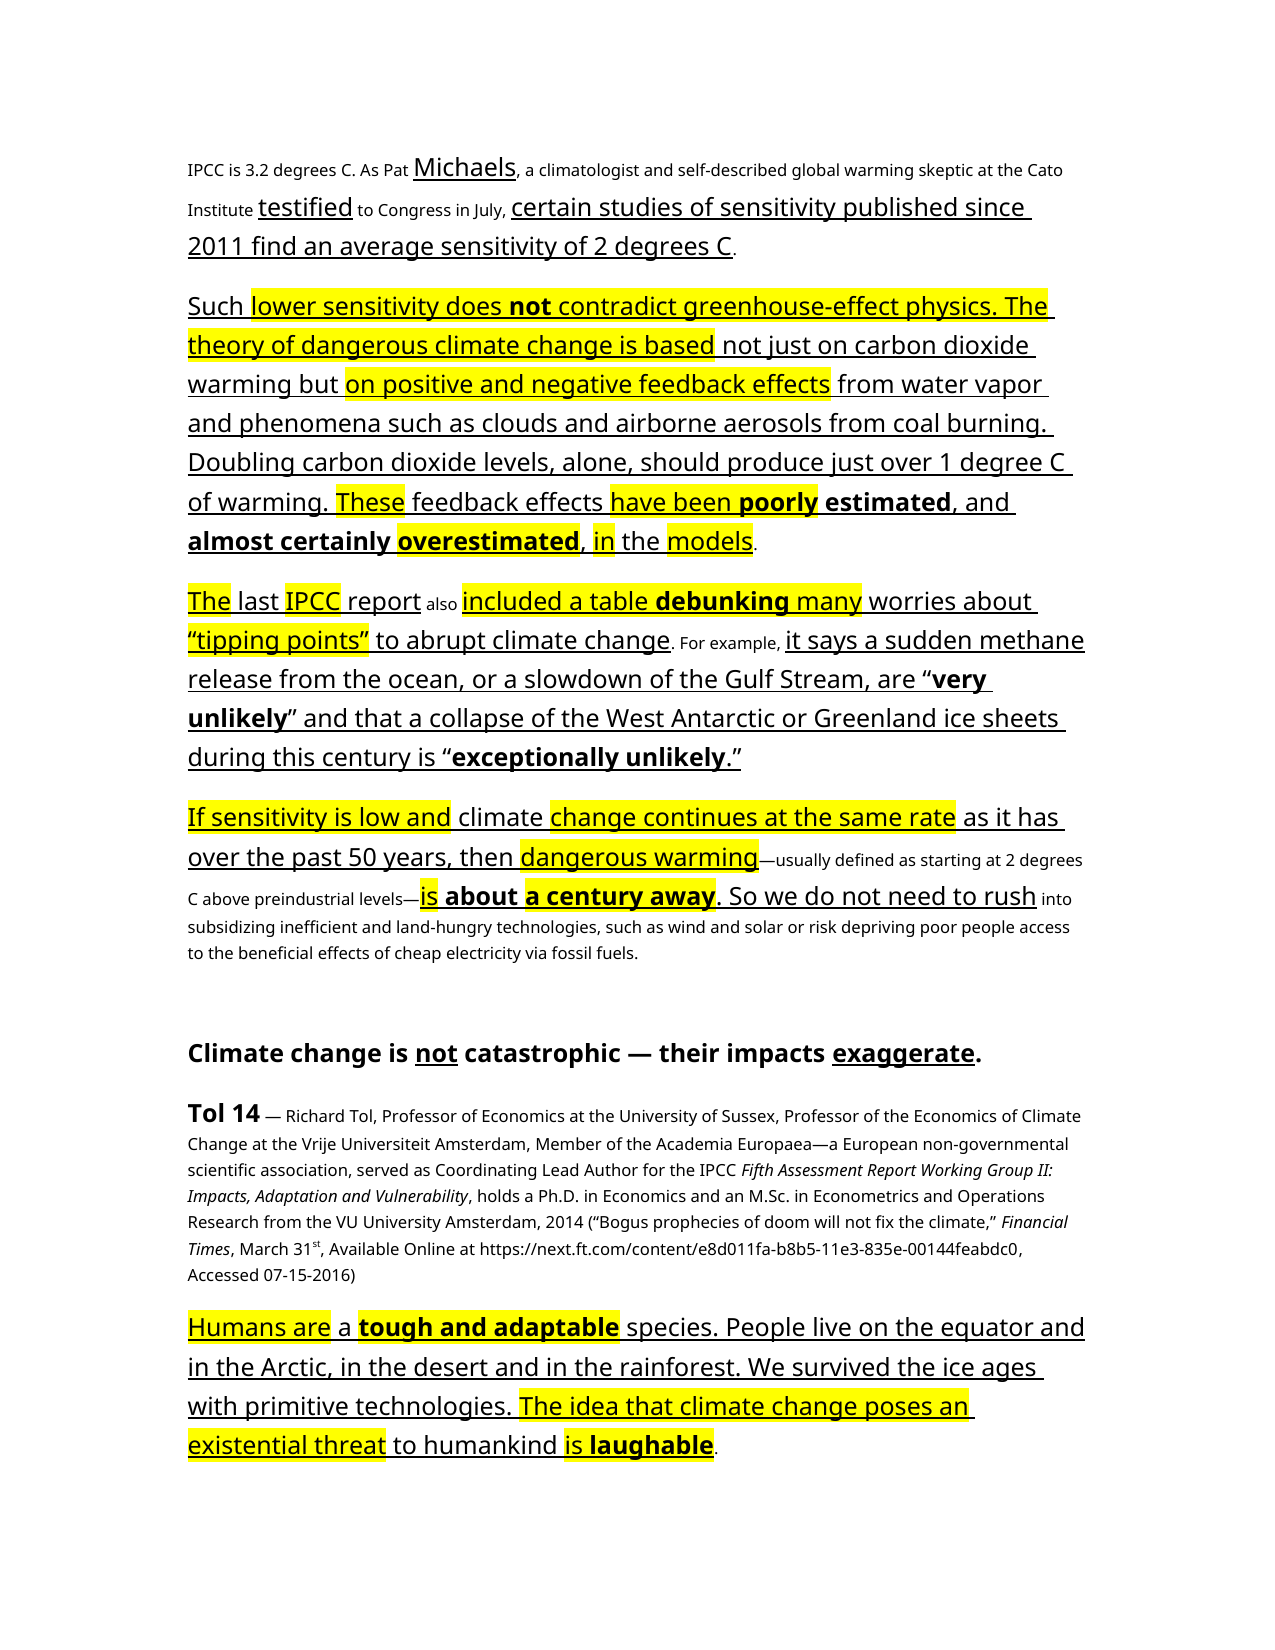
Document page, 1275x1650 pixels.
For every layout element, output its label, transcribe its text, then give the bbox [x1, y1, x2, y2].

text Tol 14 — Richard Tol, Professor of Economics at the University of Sussex, Professor of the Economics of Climate Change at the Vrije Universiteit Amsterdam, Member of the Academia Europaea—a European non-governmental scientific association, served as Coordinating Lead Author for the IPCC Fifth Assessment Report Working Group II: Impacts, Adaptation and Vulnerability, holds a Ph.D. in Economics and an M.Sc. in Econometrics and Operations Research from the VU University Amsterdam, 2014 (“Bogus prophecies of doom will not fix the climate,” Financial Times, March 31st, Available Online at https://next.ft.com/content/e8d011fa-b8b5-11e3-835e-00144feabdc0, Accessed 07-15-2016) [187, 1096, 1087, 1286]
text Such lower sensitivity does not contradict greenhouse-effect physics. The theory of dangerous climate change is based not just on carbon dioxide warming but on positive and negative feedback effects from water vapor and phenomena such as clouds and airborne aerosols from coal burning. Doubling carbon dioxide levels, alone, should produce just over 1 degree C of warming. These feedback effects have been poorly estimated, and almost certainly overestimated, in the models. [187, 288, 1087, 557]
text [187, 150, 1087, 262]
text The last IPCC report also included a table debunking many worries about “tipping points” to abrupt climate change. For example, it says a sudden methane release from the ocean, or a slowdown of the Gulf Stream, are “very unlikely” and that a collapse of the West Antarctic or Greenland ice sheets during this century is “exceptionally unlikely.” [187, 583, 1087, 774]
text If sensitivity is low and climate change continues at the same rate as it has over the past 50 years, then dangerous warming—usually defined as starting at 2 degrees C above preindustrial levels—is about a century away. So we do not need to rush into subsidizing inefficient and land-hungry technologies, such as wind and solar or risk depriving poor people access to the beneficial effects of cheap electricity via fossil fuels. [187, 800, 1087, 964]
subtitle Climate change is not catastrophic — their impacts exaggerate. [187, 1036, 1087, 1069]
text Humans are a tough and adaptable species. People live on the equator and in the Arctic, in the desert and in the rainforest. We survived the ice ages with primitive technologies. The idea that climate change poses an existential threat to humankind is laughable. [187, 1310, 1087, 1462]
